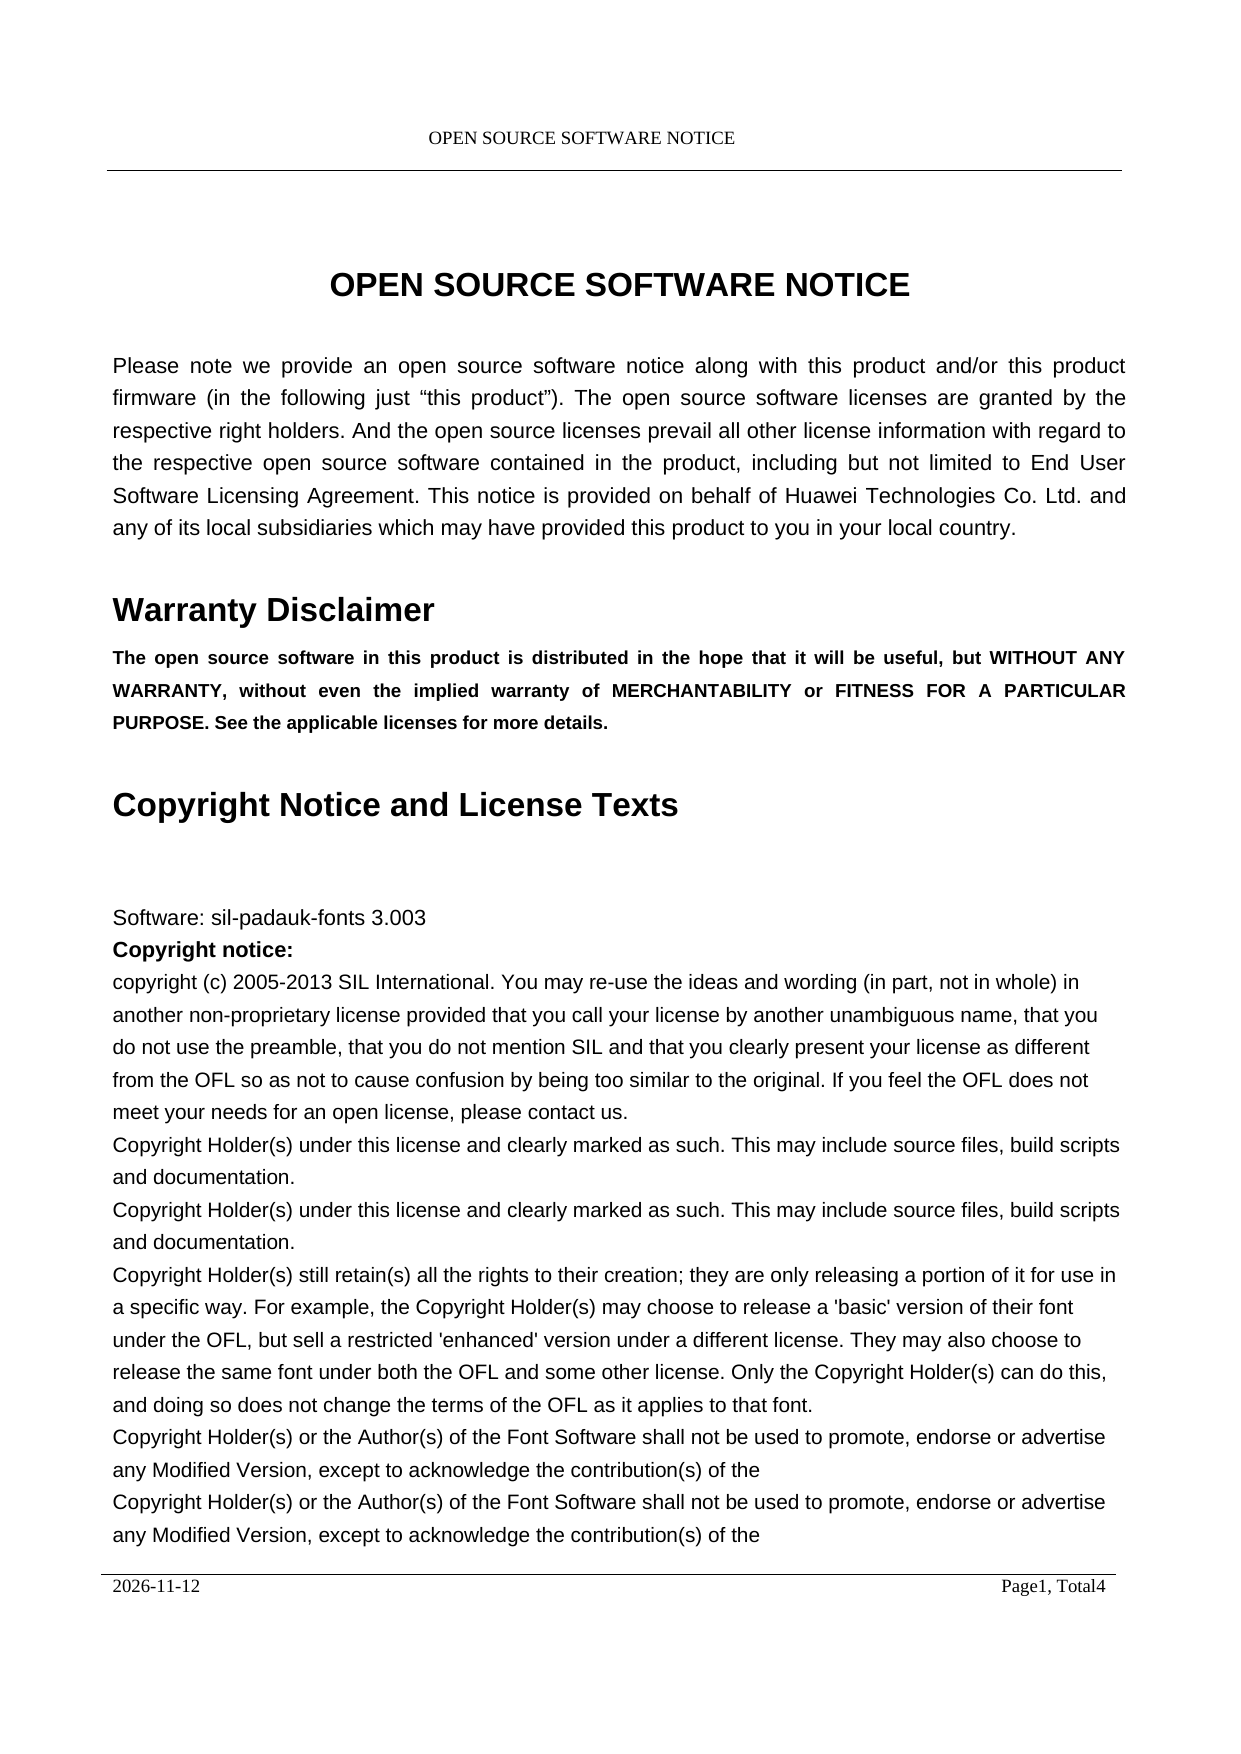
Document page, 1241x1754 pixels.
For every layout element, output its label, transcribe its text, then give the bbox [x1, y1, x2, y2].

text Please note we provide an open source software notice along with this product and/or this product firmware (in the following just “this product”). The open source software licenses are granted by the respective right holders. And the open source licenses prevail all other license information with regard to the respective open source software contained in the product, including but not limited to End User Software Licensing Agreement. This notice is provided on behalf of Huawei Technologies Co. Ltd. and any of its local subsidiaries which may have provided this product to you in your local country. [112, 349, 1128, 544]
text copyright (c) 2005-2013 SIL International. You may re-use the ideas and wording (in part, not in whole) in another non-proprietary license provided that you call your license by another unambiguous name, that you do not use the preamble, that you do not mention SIL and that you clearly present your license as different from the OFL so as not to cause confusion by being too similar to the original. If you feel the OFL does not meet your needs for an open license, please contact us. [112, 966, 1128, 1128]
text Copyright Holder(s) or the Author(s) of the Font Software shall not be used to promote, endorse or advertise any Modified Version, except to acknowledge the contribution(s) of the [112, 1421, 1128, 1486]
text Copyright Holder(s) or the Author(s) of the Font Software shall not be used to promote, endorse or advertise any Modified Version, except to acknowledge the contribution(s) of the [112, 1486, 1128, 1551]
text Copyright Notice and License Texts [112, 771, 1128, 836]
text Copyright Holder(s) under this license and clearly marked as such. This may include source files, build scripts and documentation. [112, 1193, 1128, 1258]
text Software: sil-padauk-fonts 3.003 [112, 901, 1128, 933]
text Copyright Holder(s) under this license and clearly marked as such. This may include source files, build scripts and documentation. [112, 1128, 1128, 1193]
text Copyright notice: [112, 933, 1128, 966]
text Copyright Holder(s) still retain(s) all the rights to their creation; they are only releasing a portion of it for use in a specific way. For example, the Copyright Holder(s) may choose to release a 'basic' version of their font under the OFL, but sell a restricted 'enhanced' version under a different license. They may also choose to release the same font under both the OFL and some other license. Only the Copyright Holder(s) can do this, and doing so does not change the terms of the OFL as it applies to that font. [112, 1258, 1128, 1421]
text The open source software in this product is distributed in the hope that it will be useful, but WITHOUT ANY WARRANTY, without even the implied warranty of MERCHANTABILITY or FITNESS FOR A PARTICULAR PURPOSE. See the applicable licenses for more details. [112, 641, 1128, 739]
text OPEN SOURCE SOFTWARE NOTICE [112, 251, 1128, 316]
text Warranty Disclaimer [112, 576, 1128, 641]
